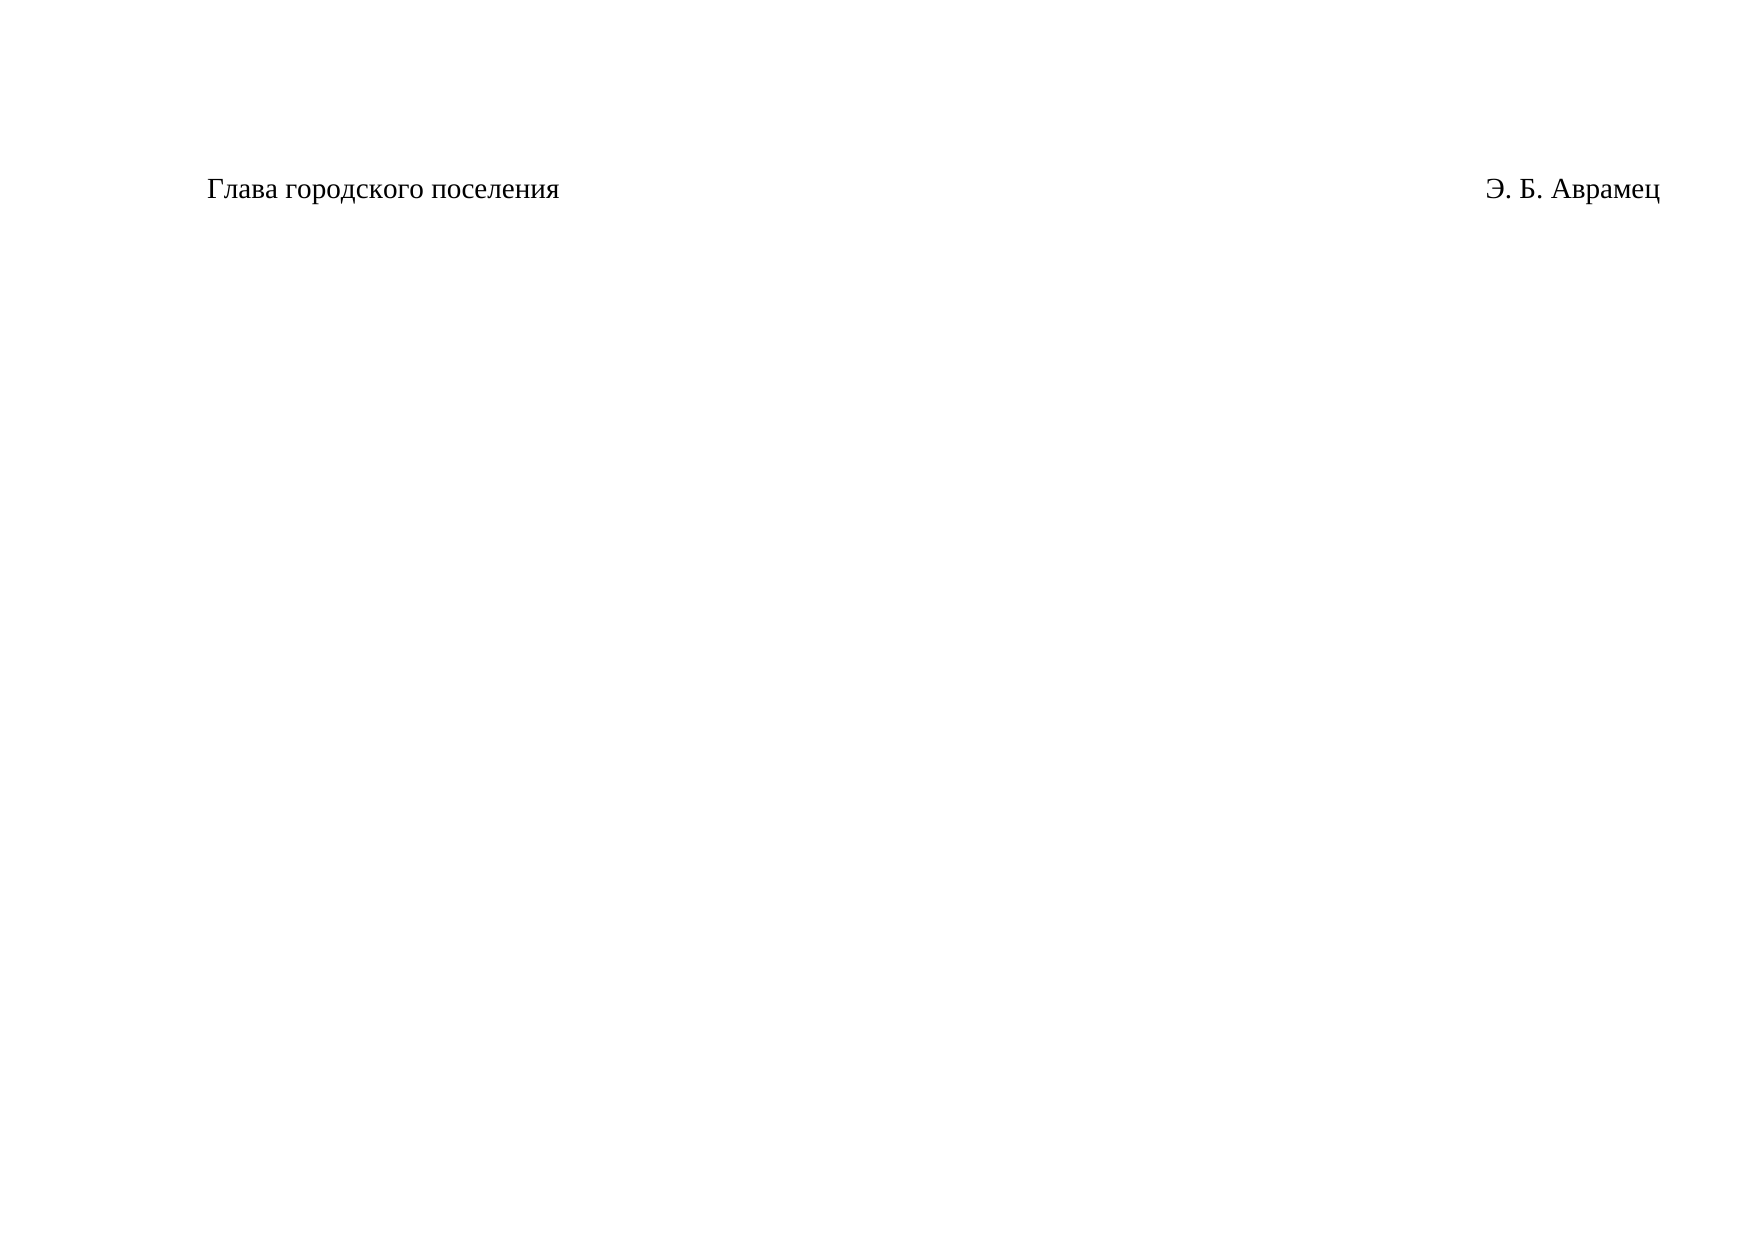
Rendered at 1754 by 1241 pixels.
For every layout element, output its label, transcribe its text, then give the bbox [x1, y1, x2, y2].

text Глава городского поселения Э. Б. Аврамец [207, 171, 1665, 205]
